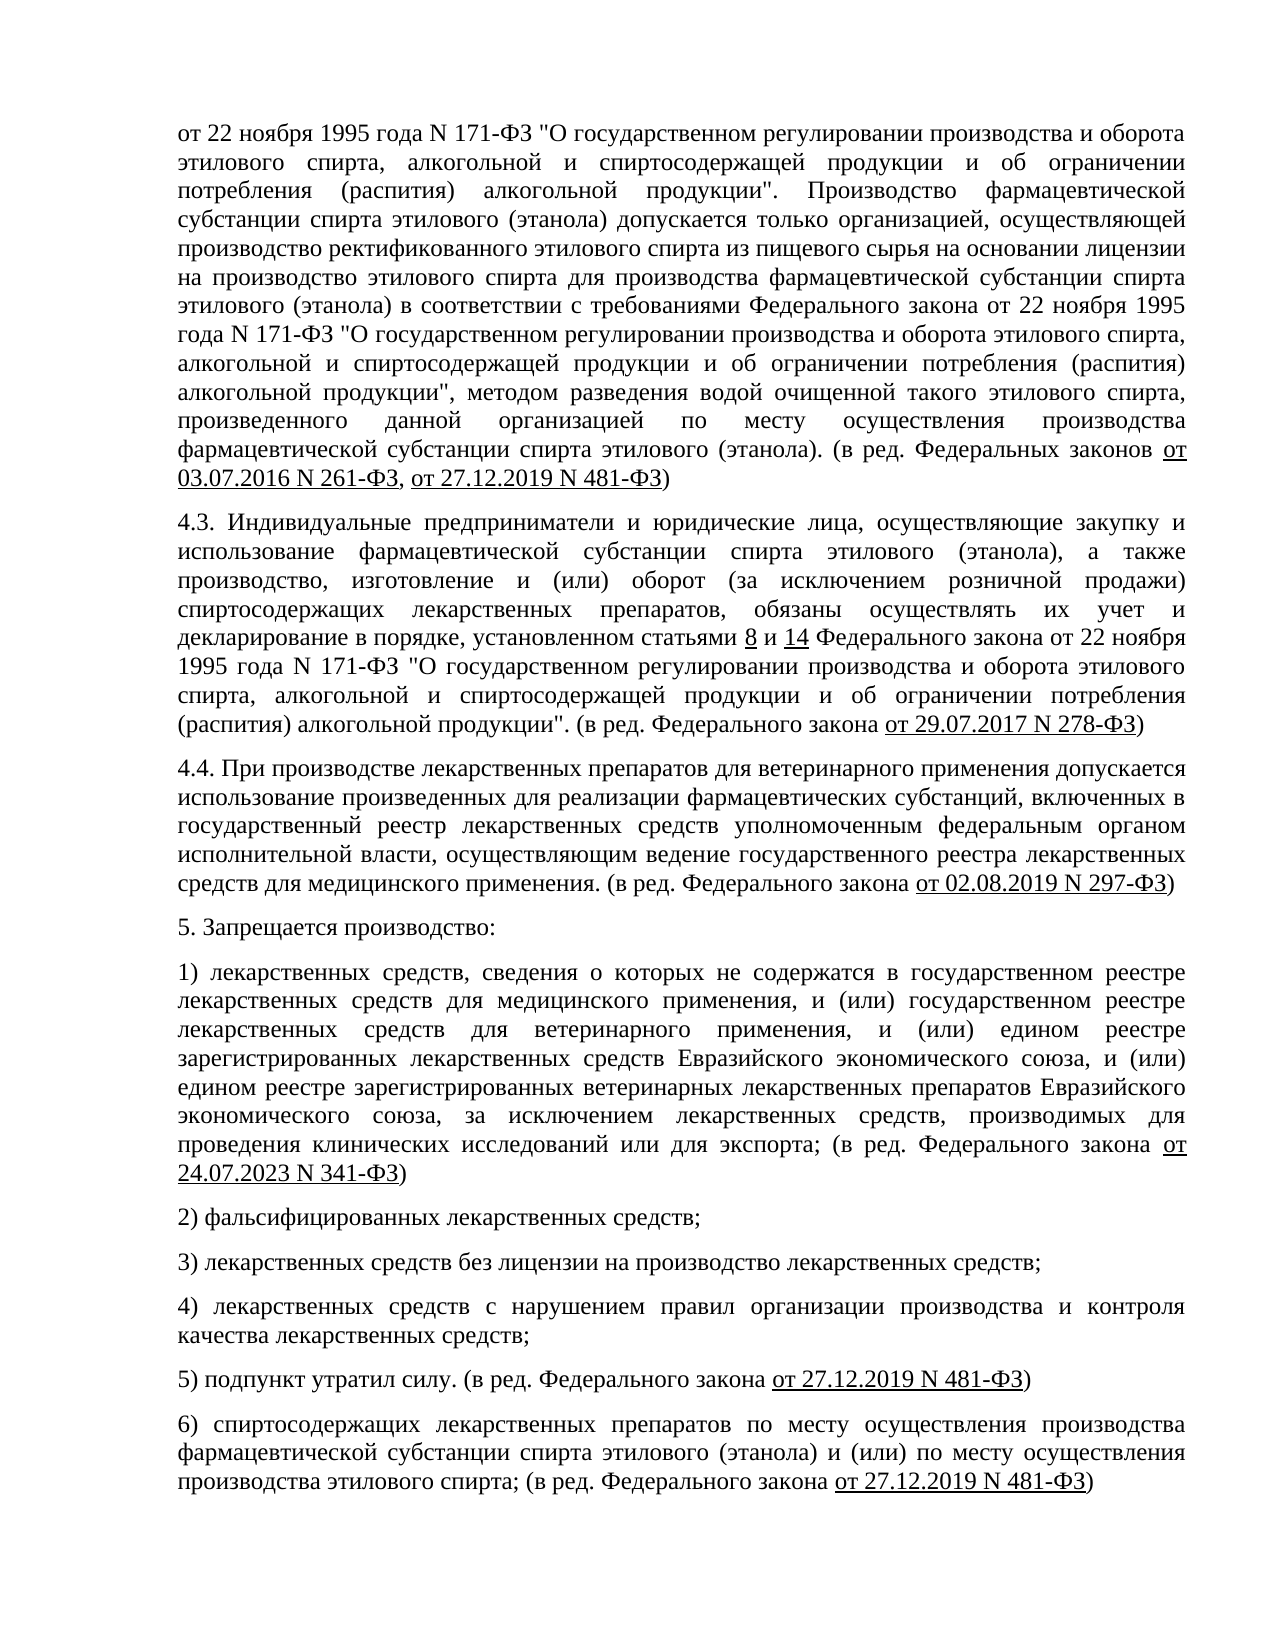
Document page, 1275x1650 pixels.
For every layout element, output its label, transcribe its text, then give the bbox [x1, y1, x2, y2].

text 1) лекарственных средств, сведения о которых не содержатся в государственном реестре лекарственных средств для медицинского применения, и (или) государственном реестре лекарственных средств для ветеринарного применения, и (или) едином реестре зарегистрированных лекарственных средств Евразийского экономического союза, и (или) едином реестре зарегистрированных ветеринарных лекарственных препаратов Евразийского экономического союза, за исключением лекарственных средств, производимых для проведения клинических исследований или для экспорта; (в ред. Федерального закона от 24.07.2023 N 341-ФЗ) [177, 957, 1186, 1187]
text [177, 118, 1186, 492]
text 2) фальсифицированных лекарственных средств; [177, 1202, 1186, 1231]
text 5) подпункт утратил силу. (в ред. Федерального закона от 27.12.2019 N 481-ФЗ) [177, 1364, 1186, 1393]
text 5. Запрещается производство: [177, 912, 1186, 941]
text 4.4. При производстве лекарственных препаратов для ветеринарного применения допускается использование произведенных для реализации фармацевтических субстанций, включенных в государственный реестр лекарственных средств уполномоченным федеральным органом исполнительной власти, осуществляющим ведение государственного реестра лекарственных средств для медицинского применения. (в ред. Федерального закона от 02.08.2019 N 297-ФЗ) [177, 753, 1186, 897]
text 6) спиртосодержащих лекарственных препаратов по месту осуществления производства фармацевтической субстанции спирта этилового (этанола) и (или) по месту осуществления производства этилового спирта; (в ред. Федерального закона от 27.12.2019 N 481-ФЗ) [177, 1409, 1186, 1495]
text 3) лекарственных средств без лицензии на производство лекарственных средств; [177, 1247, 1186, 1276]
text 4) лекарственных средств с нарушением правил организации производства и контроля качества лекарственных средств; [177, 1291, 1186, 1349]
text 4.3. Индивидуальные предприниматели и юридические лица, осуществляющие закупку и использование фармацевтической субстанции спирта этилового (этанола), а также производство, изготовление и (или) оборот (за исключением розничной продажи) спиртосодержащих лекарственных препаратов, обязаны осуществлять их учет и декларирование в порядке, установленном статьями 8 и 14 Федерального закона от 22 ноября 1995 года N 171-ФЗ "О государственном регулировании производства и оборота этилового спирта, алкогольной и спиртосодержащей продукции и об ограничении потребления (распития) алкогольной продукции". (в ред. Федерального закона от 29.07.2017 N 278-ФЗ) [177, 507, 1186, 737]
